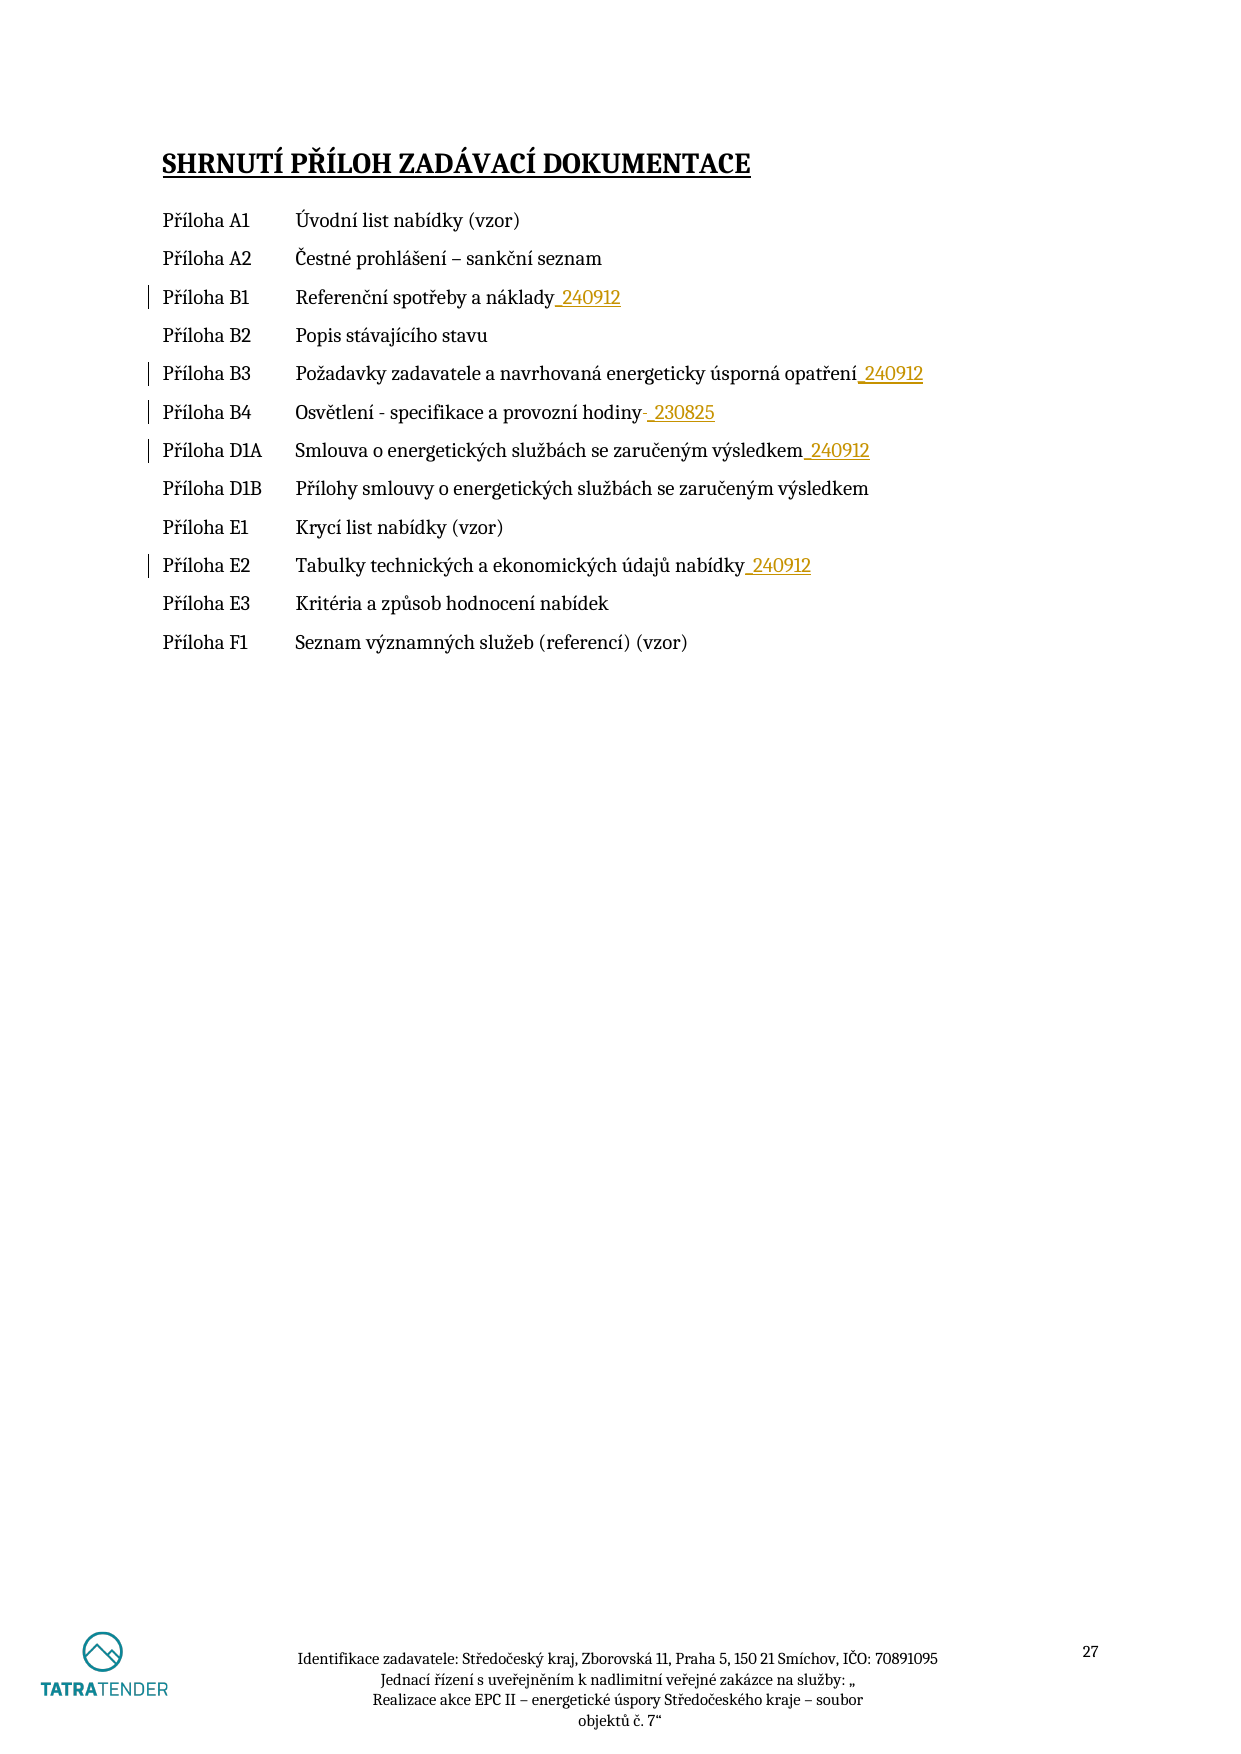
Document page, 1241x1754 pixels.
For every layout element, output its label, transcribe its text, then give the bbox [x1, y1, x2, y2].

text Příloha B4 Osvětlení - specifikace a provozní hodiny [162, 400, 1093, 424]
text Příloha A1 Úvodní list nabídky (vzor) [162, 209, 1093, 233]
text Příloha D1A Smlouva o energetických službách se zaručeným výsledkem [162, 439, 1093, 463]
text Příloha B2 Popis stávajícího stavu [162, 324, 1093, 348]
text Příloha F1 Seznam významných služeb (referencí) (vzor) [162, 630, 1093, 654]
subtitle SHRNUTÍ PŘÍLOH ZADÁVACÍ DOKUMENTACE [162, 148, 1093, 181]
text Příloha D1B Přílohy smlouvy o energetických službách se zaručeným výsledkem [162, 477, 1093, 501]
text Příloha E2 Tabulky technických a ekonomických údajů nabídky [162, 554, 1093, 578]
text Příloha E1 Krycí list nabídky (vzor) [162, 515, 1093, 539]
picture [20, 1621, 188, 1710]
text Příloha E3 Kritéria a způsob hodnocení nabídek [162, 592, 1093, 616]
text Příloha A2 Čestné prohlášení – sankční seznam [162, 247, 1093, 271]
text Příloha B3 Požadavky zadavatele a navrhovaná energeticky úsporná opatření [162, 362, 1093, 386]
text Příloha B1 Referenční spotřeby a náklady [162, 285, 1093, 309]
